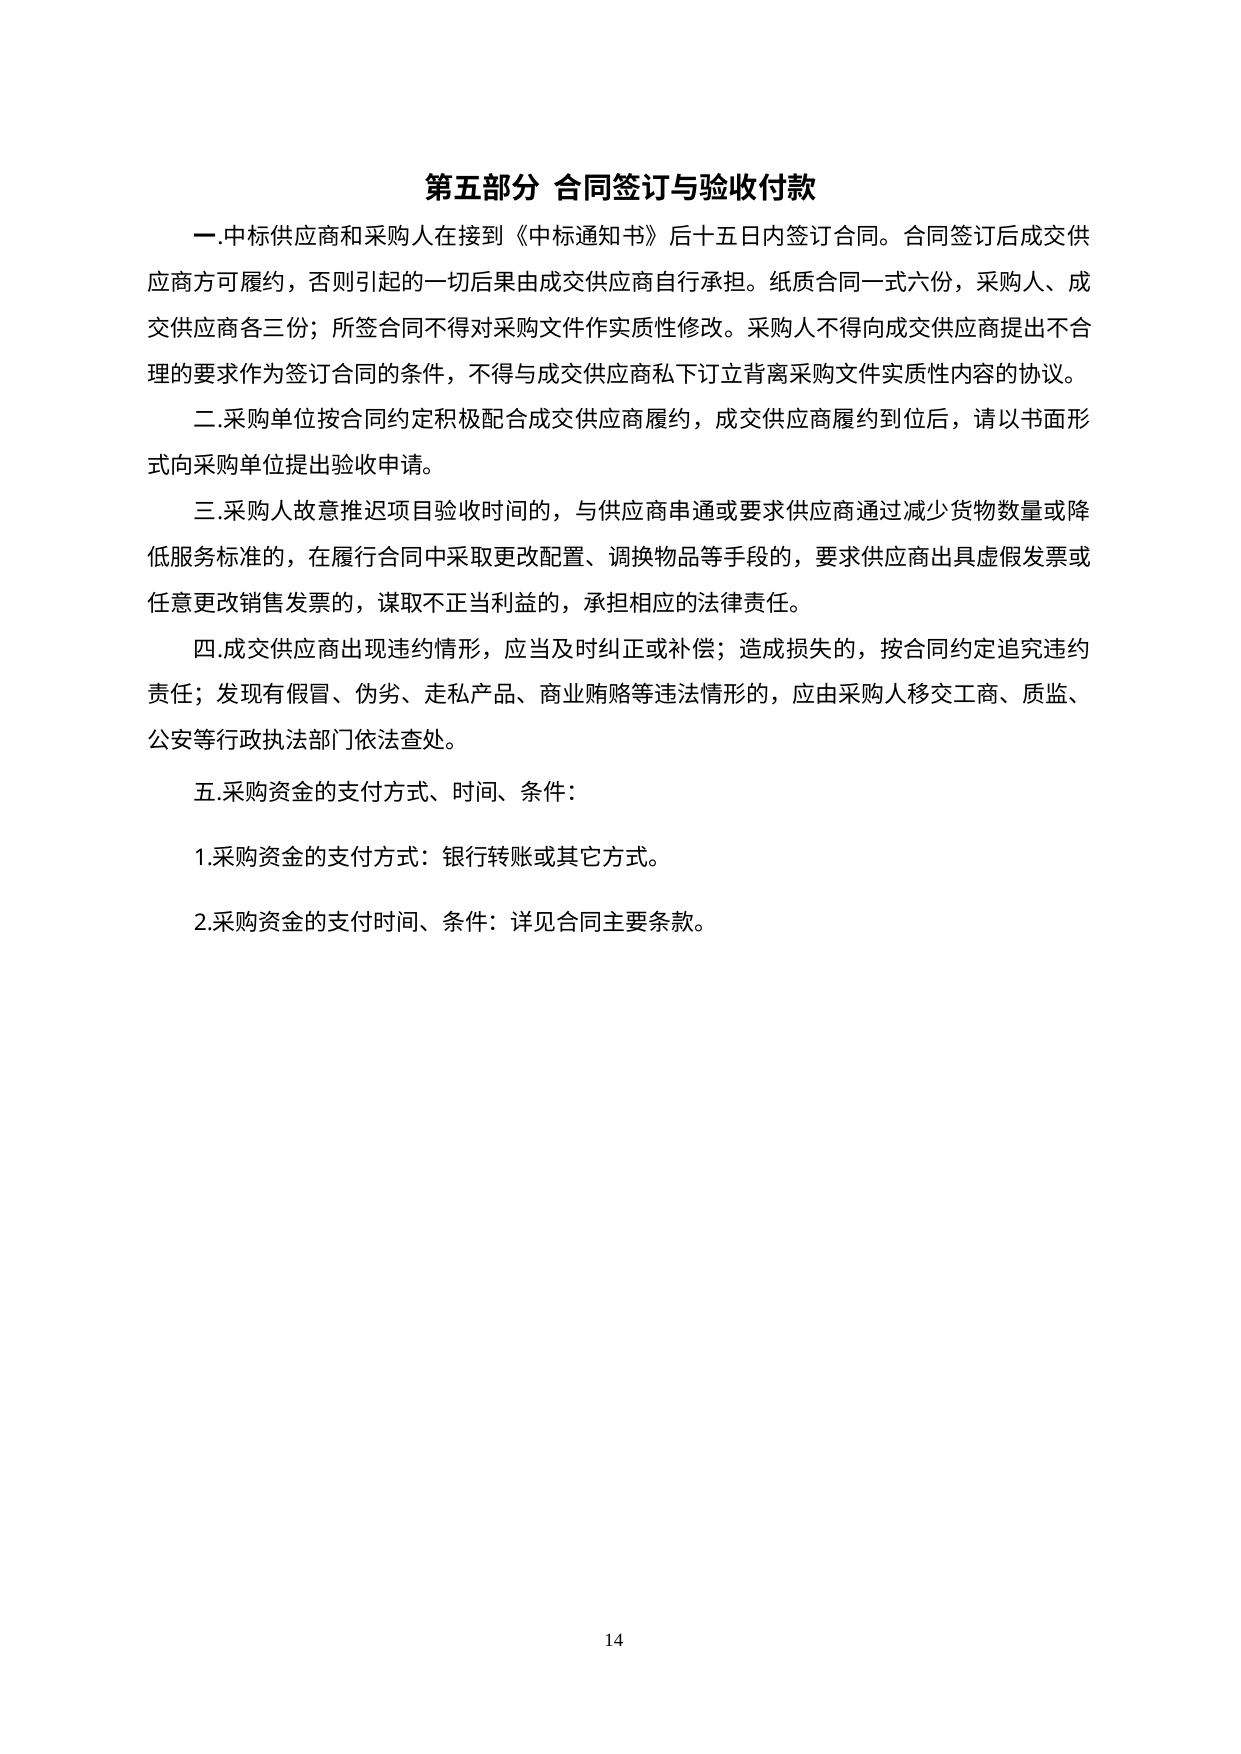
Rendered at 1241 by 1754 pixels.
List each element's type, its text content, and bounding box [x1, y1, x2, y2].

text 三.采购人故意推迟项目验收时间的，与供应商串通或要求供应商通过减少货物数量或降低服务标准的，在履行合同中采取更改配置、调换物品等手段的，要求供应商出具虚假发票或任意更改销售发票的，谋取不正当利益的，承担相应的法律责任。 [148, 483, 1093, 620]
text 一.中标供应商和采购人在接到《中标通知书》后十五日内签订合同。合同签订后成交供应商方可履约，否则引起的一切后果由成交供应商自行承担。纸质合同一式六份，采购人、成交供应商各三份；所签合同不得对采购文件作实质性修改。采购人不得向成交供应商提出不合理的要求作为签订合同的条件，不得与成交供应商私下订立背离采购文件实质性内容的协议。 [148, 208, 1093, 391]
text 2.采购资金的支付时间、条件：详见合同主要条款。 [148, 888, 1093, 953]
text 第五部分 合同签订与验收付款 [148, 162, 1093, 208]
text 二.采购单位按合同约定积极配合成交供应商履约，成交供应商履约到位后，请以书面形式向采购单位提出验收申请。 [148, 391, 1093, 483]
text 四.成交供应商出现违约情形，应当及时纠正或补偿；造成损失的，按合同约定追究违约责任；发现有假冒、伪劣、走私产品、商业贿赂等违法情形的，应由采购人移交工商、质监、公安等行政执法部门依法查处。 [148, 620, 1093, 758]
text 五.采购资金的支付方式、时间、条件： [148, 758, 1093, 823]
text 1.采购资金的支付方式：银行转账或其它方式。 [148, 823, 1093, 888]
